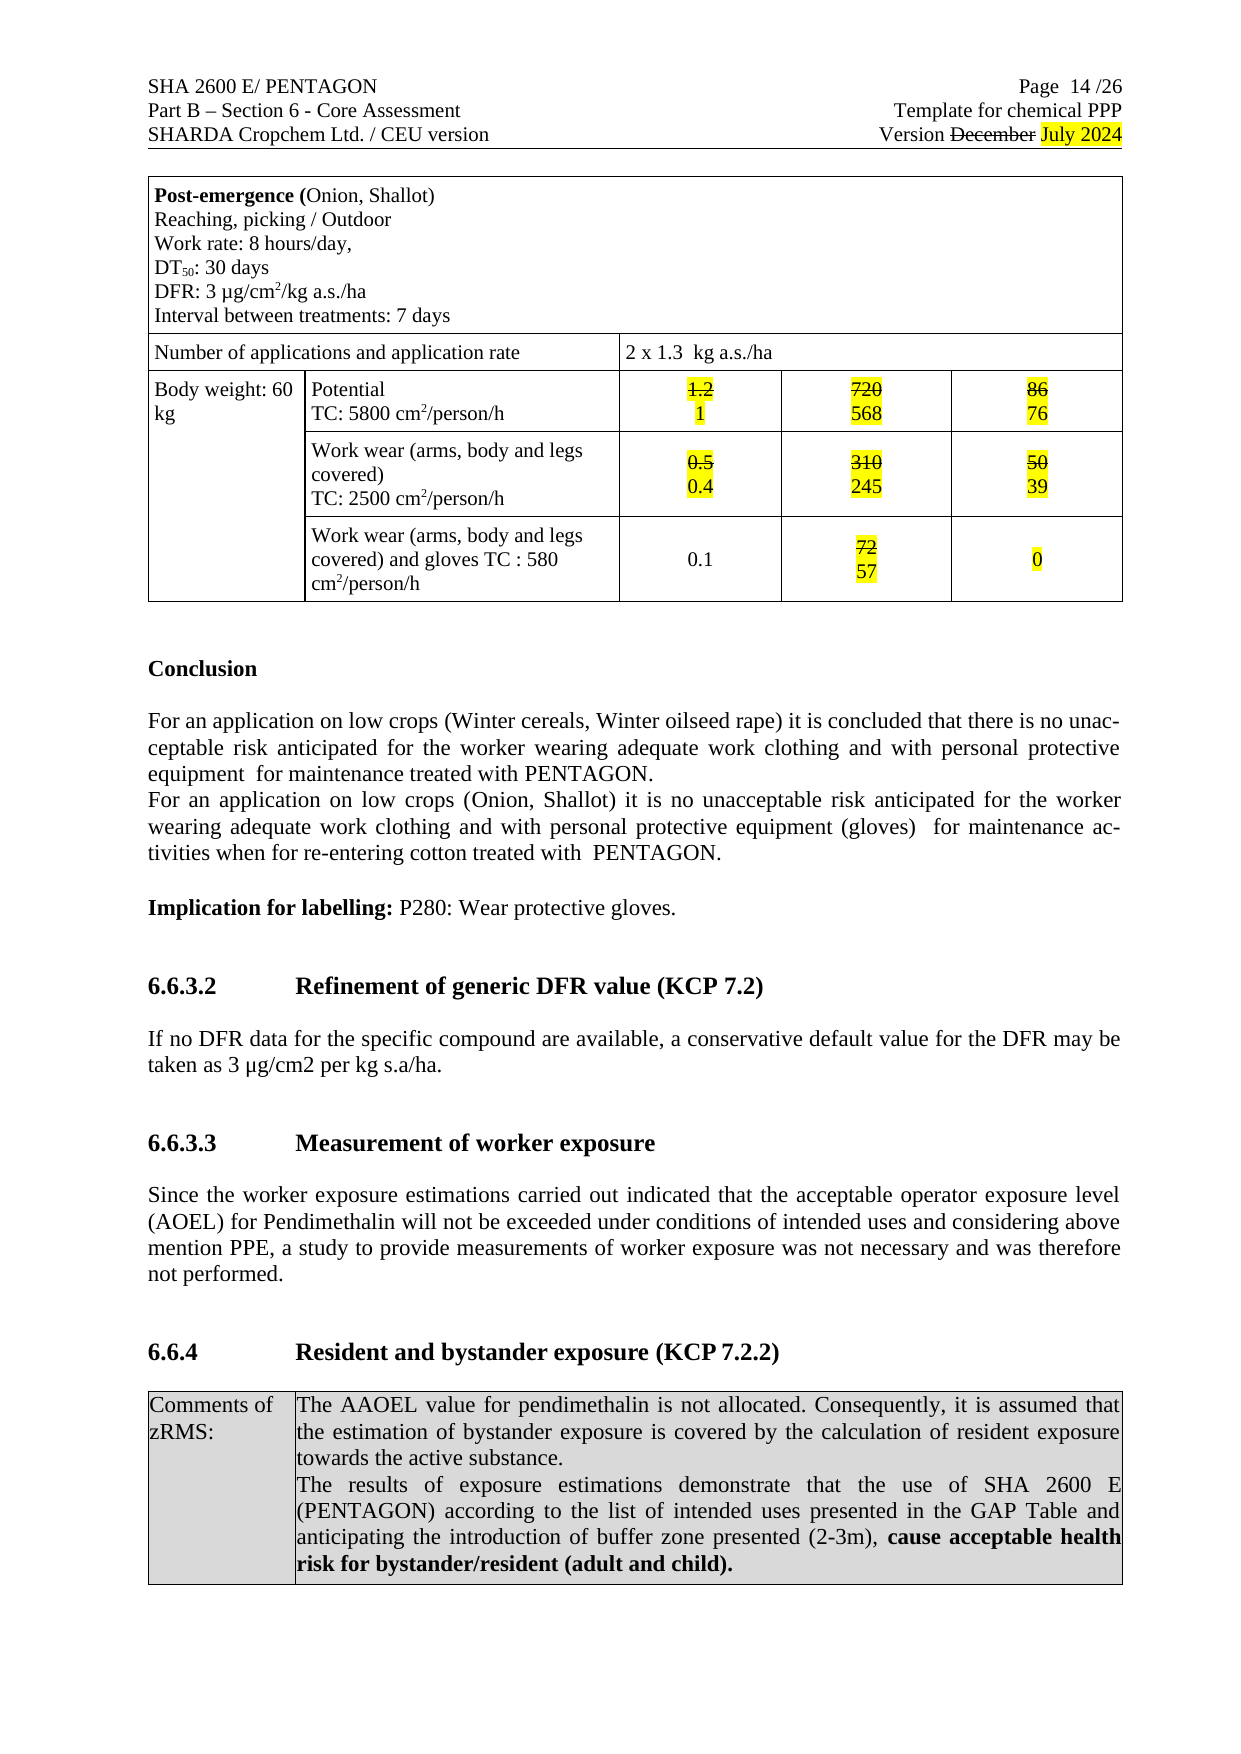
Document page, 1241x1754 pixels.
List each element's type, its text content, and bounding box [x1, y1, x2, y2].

table_cell 2 x 1.3 kg a.s./ha [620, 334, 1122, 370]
table_cell 72 57 [782, 517, 951, 601]
table_cell 310 245 [782, 432, 951, 516]
text If no DFR data for the specific compound are available, a conservative default value for the DFR may be taken as 3 μg/cm2 per kg s.a/ha. [148, 1025, 1122, 1078]
table_cell Number of applications and application rate [149, 334, 619, 370]
subtitle Refinement of generic DFR value (KCP 7.2) [148, 971, 1122, 1000]
text For an application on low crops (Onion, Shallot) it is no unacceptable risk anticipated for the worker wearing adequate work clothing and with personal protective equipment (gloves) for maintenance ac-tivities when for re-entering cotton treated with PENTAGON. [148, 787, 1122, 866]
table_cell Work wear (arms, body and legs covered) TC: 2500 cm2/person/h [306, 432, 619, 516]
table_cell Potential TC: 5800 cm2/person/h [306, 371, 619, 431]
table_cell 0.1 [620, 517, 781, 601]
subtitle Resident and bystander exposure (KCP 7.2.2) [148, 1337, 1122, 1366]
table_cell 0 [952, 517, 1122, 601]
text Implication for labelling: P280: Wear protective gloves. [148, 892, 1122, 921]
subtitle Measurement of worker exposure [148, 1128, 1122, 1156]
table_cell 1.2 1 [620, 371, 781, 431]
table_header Post-emergence (Onion, Shallot) Reaching, picking / Outdoor Work rate: 8 hours/day, DT50: 30 days DFR: 3 µg/cm2/kg a.s./ha Interval between treatments: 7 days [149, 177, 1122, 333]
table_cell 720 568 [782, 371, 951, 431]
table_header Comments of zRMS: [149, 1392, 295, 1584]
text Since the worker exposure estimations carried out indicated that the acceptable operator exposure level (AOEL) for Pendimethalin will not be exceeded under conditions of intended uses and considering above mention PPE, a study to provide measurements of worker exposure was not necessary and was therefore not performed. [148, 1181, 1122, 1287]
table_cell Body weight: 60 kg [149, 371, 304, 601]
table_cell 50 39 [952, 432, 1122, 516]
table_cell 86 76 [952, 371, 1122, 431]
table_cell 0.5 0.4 [620, 432, 781, 516]
text Conclusion [148, 655, 1122, 681]
table_header The AAOEL value for pendimethalin is not allocated. Consequently, it is assumed that the estimation of bystander exposure is covered by the calculation of resident exposure towards the active substance. The results of exposure estimations demonstrate that the use of SHA 2600 E (PENTAGON) according to the list of intended uses presented in the GAP Table and anticipating the introduction of buffer zone presented (2-3m), cause acceptable health risk for bystander/resident (adult and child). [296, 1392, 1122, 1584]
text For an application on low crops (Winter cereals, Winter oilseed rape) it is concluded that there is no unac-ceptable risk anticipated for the worker wearing adequate work clothing and with personal protective equipment for maintenance treated with PENTAGON. [148, 707, 1122, 787]
table_cell Work wear (arms, body and legs covered) and gloves TC : 580 cm2/person/h [306, 517, 619, 601]
